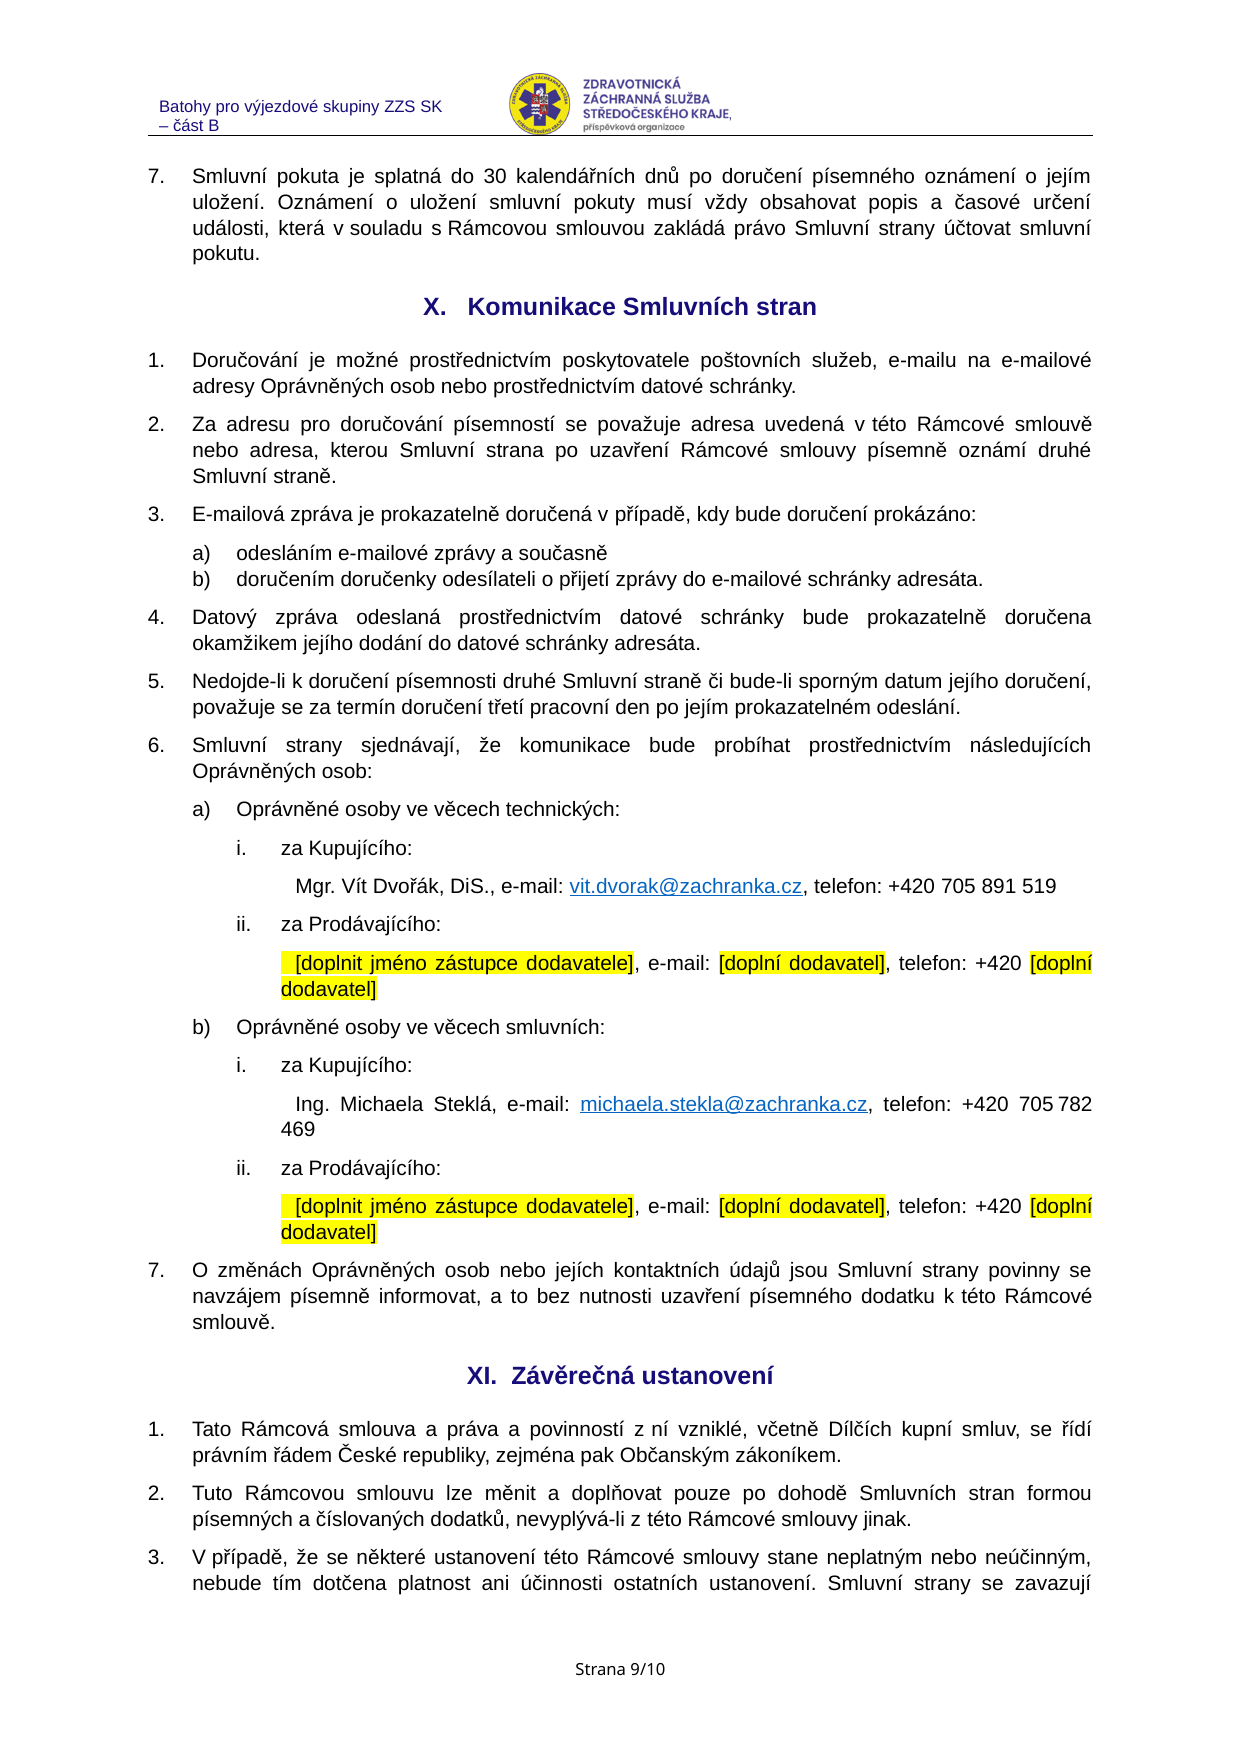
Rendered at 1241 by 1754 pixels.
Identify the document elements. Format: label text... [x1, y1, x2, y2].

text Mgr. Vít Dvořák, DiS., e-mail: vit.dvorak@zachranka.cz, telefon: +420 705 891 519 [281, 874, 1093, 898]
text Nedojde-li k doručení písemnosti druhé Smluvní straně či bude-li sporným datum jejího doručení, považuje se za termín doručení třetí pracovní den po jejím prokazatelném odeslání. [148, 669, 1093, 719]
text O změnách Oprávněných osob nebo jejích kontaktních údajů jsou Smluvní strany povinny se navzájem písemně informovat, a to bez nutnosti uzavření písemného dodatku k této Rámcové smlouvě. [148, 1258, 1093, 1334]
text Závěrečná ustanovení [148, 1361, 1093, 1389]
text za Kupujícího: [236, 836, 1093, 859]
text Ing. Michaela Steklá, e-mail: michaela.stekla@zachranka.cz, telefon: +420 705 782 469 [281, 1091, 1093, 1141]
text za Prodávajícího: [236, 912, 1093, 936]
text Smluvní pokuta je splatná do 30 kalendářních dnů po doručení písemného oznámení o jejím uložení. Oznámení o uložení smluvní pokuty musí vždy obsahovat popis a časové určení události, která v souladu s Rámcovou smlouvou zakládá právo Smluvní strany účtovat smluvní pokutu. [148, 164, 1093, 265]
text Oprávněné osoby ve věcech technických: [192, 797, 1093, 821]
text doručením doručenky odesílateli o přijetí zprávy do e-mailové schránky adresáta. [192, 566, 1093, 590]
text za Prodávajícího: [236, 1156, 1093, 1179]
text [148, 1545, 1093, 1595]
text Datový zpráva odeslaná prostřednictvím datové schránky bude prokazatelně doručena okamžikem jejího dodání do datové schránky adresáta. [148, 605, 1093, 654]
text za Kupujícího: [236, 1053, 1093, 1077]
text Za adresu pro doručování písemností se považuje adresa uvedená v této Rámcové smlouvě nebo adresa, kterou Smluvní strana po uzavření Rámcové smlouvy písemně oznámí druhé Smluvní straně. [148, 412, 1093, 488]
text Doručování je možné prostřednictvím poskytovatele poštovních služeb, e-mailu na e-mailové adresy Oprávněných osob nebo prostřednictvím datové schránky. [148, 348, 1093, 398]
text Oprávněné osoby ve věcech smluvních: [192, 1015, 1093, 1039]
picture [509, 73, 731, 135]
text Tuto Rámcovou smlouvu lze měnit a doplňovat pouze po dohodě Smluvních stran formou písemných a číslovaných dodatků, nevyplývá-li z této Rámcové smlouvy jinak. [148, 1481, 1093, 1531]
text [doplnit jméno zástupce dodavatele], e-mail: [doplní dodavatel], telefon: +420 [doplní dodavatel] [281, 1194, 1093, 1244]
text odesláním e-mailové zprávy a současně [192, 541, 1093, 564]
text [doplnit jméno zástupce dodavatele], e-mail: [doplní dodavatel], telefon: +420 [doplní dodavatel] [281, 951, 1093, 1000]
text Tato Rámcová smlouva a práva a povinností z ní vzniklé, včetně Dílčích kupní smluv, se řídí právním řádem České republiky, zejména pak Občanským zákoníkem. [148, 1417, 1093, 1466]
text E-mailová zpráva je prokazatelně doručená v případě, kdy bude doručení prokázáno: [148, 502, 1093, 526]
text Komunikace Smluvních stran [148, 292, 1093, 321]
text Smluvní strany sjednávají, že komunikace bude probíhat prostřednictvím následujících Oprávněných osob: [148, 733, 1093, 783]
